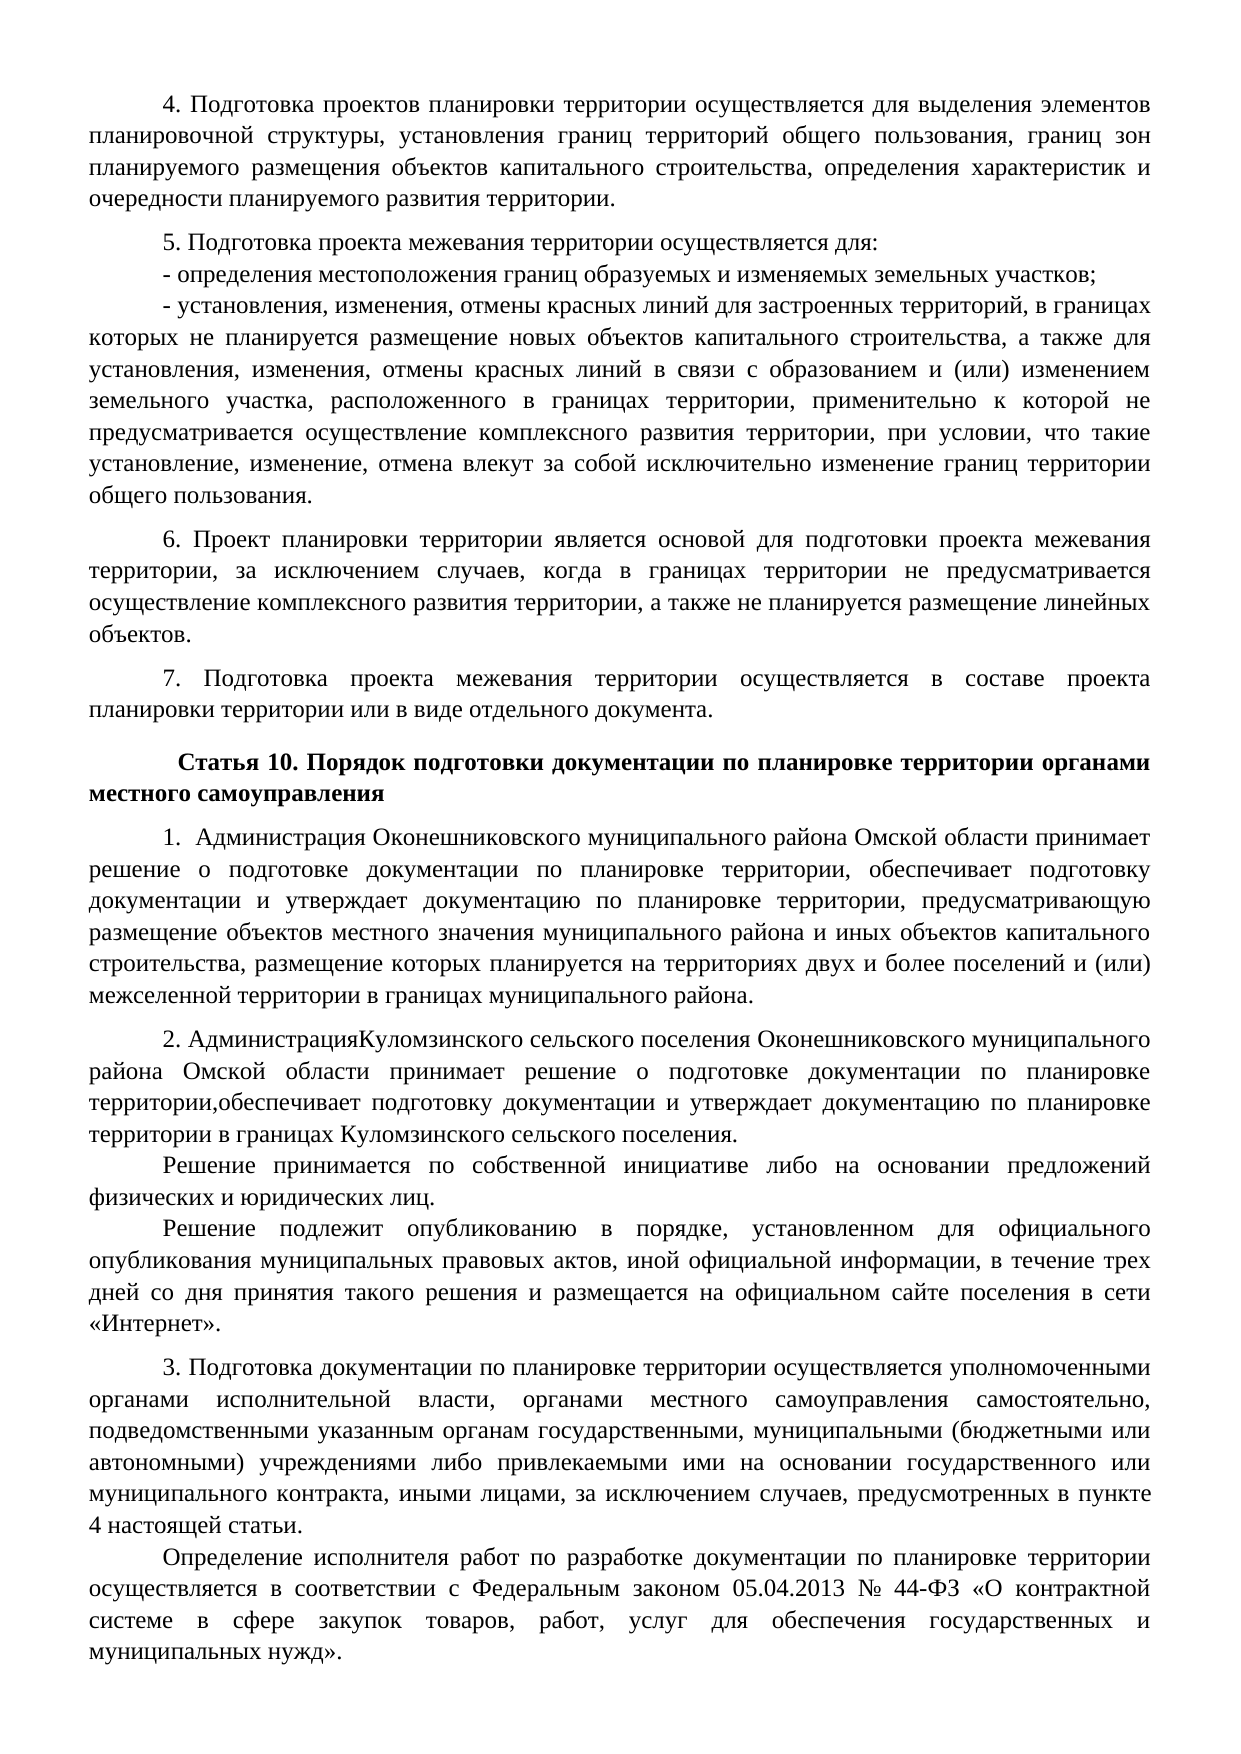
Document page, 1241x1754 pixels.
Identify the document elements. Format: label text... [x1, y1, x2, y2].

text Определение исполнителя работ по разработке документации по планировке территории осуществляется в соответствии с Федеральным законом 05.04.2013 № 44-ФЗ «О контрактной системе в сфере закупок товаров, работ, услуг для обеспечения государственных и муниципальных нужд». [89, 1542, 1152, 1665]
text 1. Администрация Оконешниковского муниципального района Омской области принимает решение о подготовке документации по планировке территории, обеспечивает подготовку документации и утверждает документацию по планировке территории, предусматривающую размещение объектов местного значения муниципального района и иных объектов капитального строительства, размещение которых планируется на территориях двух и более поселений и (или) межселенной территории в границах муниципального района. [89, 822, 1152, 1009]
text 4. Подготовка проектов планировки территории осуществляется для выделения элементов планировочной структуры, установления границ территорий общего пользования, границ зон планируемого размещения объектов капитального строительства, определения характеристик и очередности планируемого развития территории. [89, 89, 1152, 212]
text 7. Подготовка проекта межевания территории осуществляется в составе проекта планировки территории или в виде отдельного документа. [89, 663, 1152, 723]
text 2. АдминистрацияКуломзинского сельского поселения Оконешниковского муниципального района Омской области принимает решение о подготовке документации по планировке территории,обеспечивает подготовку документации и утверждает документацию по планировке территории в границах Куломзинского сельского поселения. [89, 1024, 1152, 1148]
text - определения местоположения границ образуемых и изменяемых земельных участков; [89, 259, 1152, 288]
text 5. Подготовка проекта межевания территории осуществляется для: [89, 227, 1152, 256]
subtitle Статья 10. Порядок подготовки документации по планировке территории органами местного самоуправления [89, 747, 1152, 807]
text 3. Подготовка документации по планировке территории осуществляется уполномоченными органами исполнительной власти, органами местного самоуправления самостоятельно, подведомственными указанным органам государственными, муниципальными (бюджетными или автономными) учреждениями либо привлекаемыми ими на основании государственного или муниципального контракта, иными лицами, за исключением случаев, предусмотренных в пункте 4 настоящей статьи. [89, 1352, 1152, 1539]
text - установления, изменения, отмены красных линий для застроенных территорий, в границах которых не планируется размещение новых объектов капитального строительства, а также для установления, изменения, отмены красных линий в связи с образованием и (или) изменением земельного участка, расположенного в границах территории, применительно к которой не предусматривается осуществление комплексного развития территории, при условии, что такие установление, изменение, отмена влекут за собой исключительно изменение границ территории общего пользования. [89, 291, 1152, 509]
text Решение принимается по собственной инициативе либо на основании предложений физических и юридических лиц. [89, 1150, 1152, 1211]
text 6. Проект планировки территории является основой для подготовки проекта межевания территории, за исключением случаев, когда в границах территории не предусматривается осуществление комплексного развития территории, а также не планируется размещение линейных объектов. [89, 524, 1152, 647]
text Решение подлежит опубликованию в порядке, установленном для официального опубликования муниципальных правовых актов, иной официальной информации, в течение трех дней со дня принятия такого решения и размещается на официальном сайте поселения в сети «Интернет». [89, 1213, 1152, 1337]
